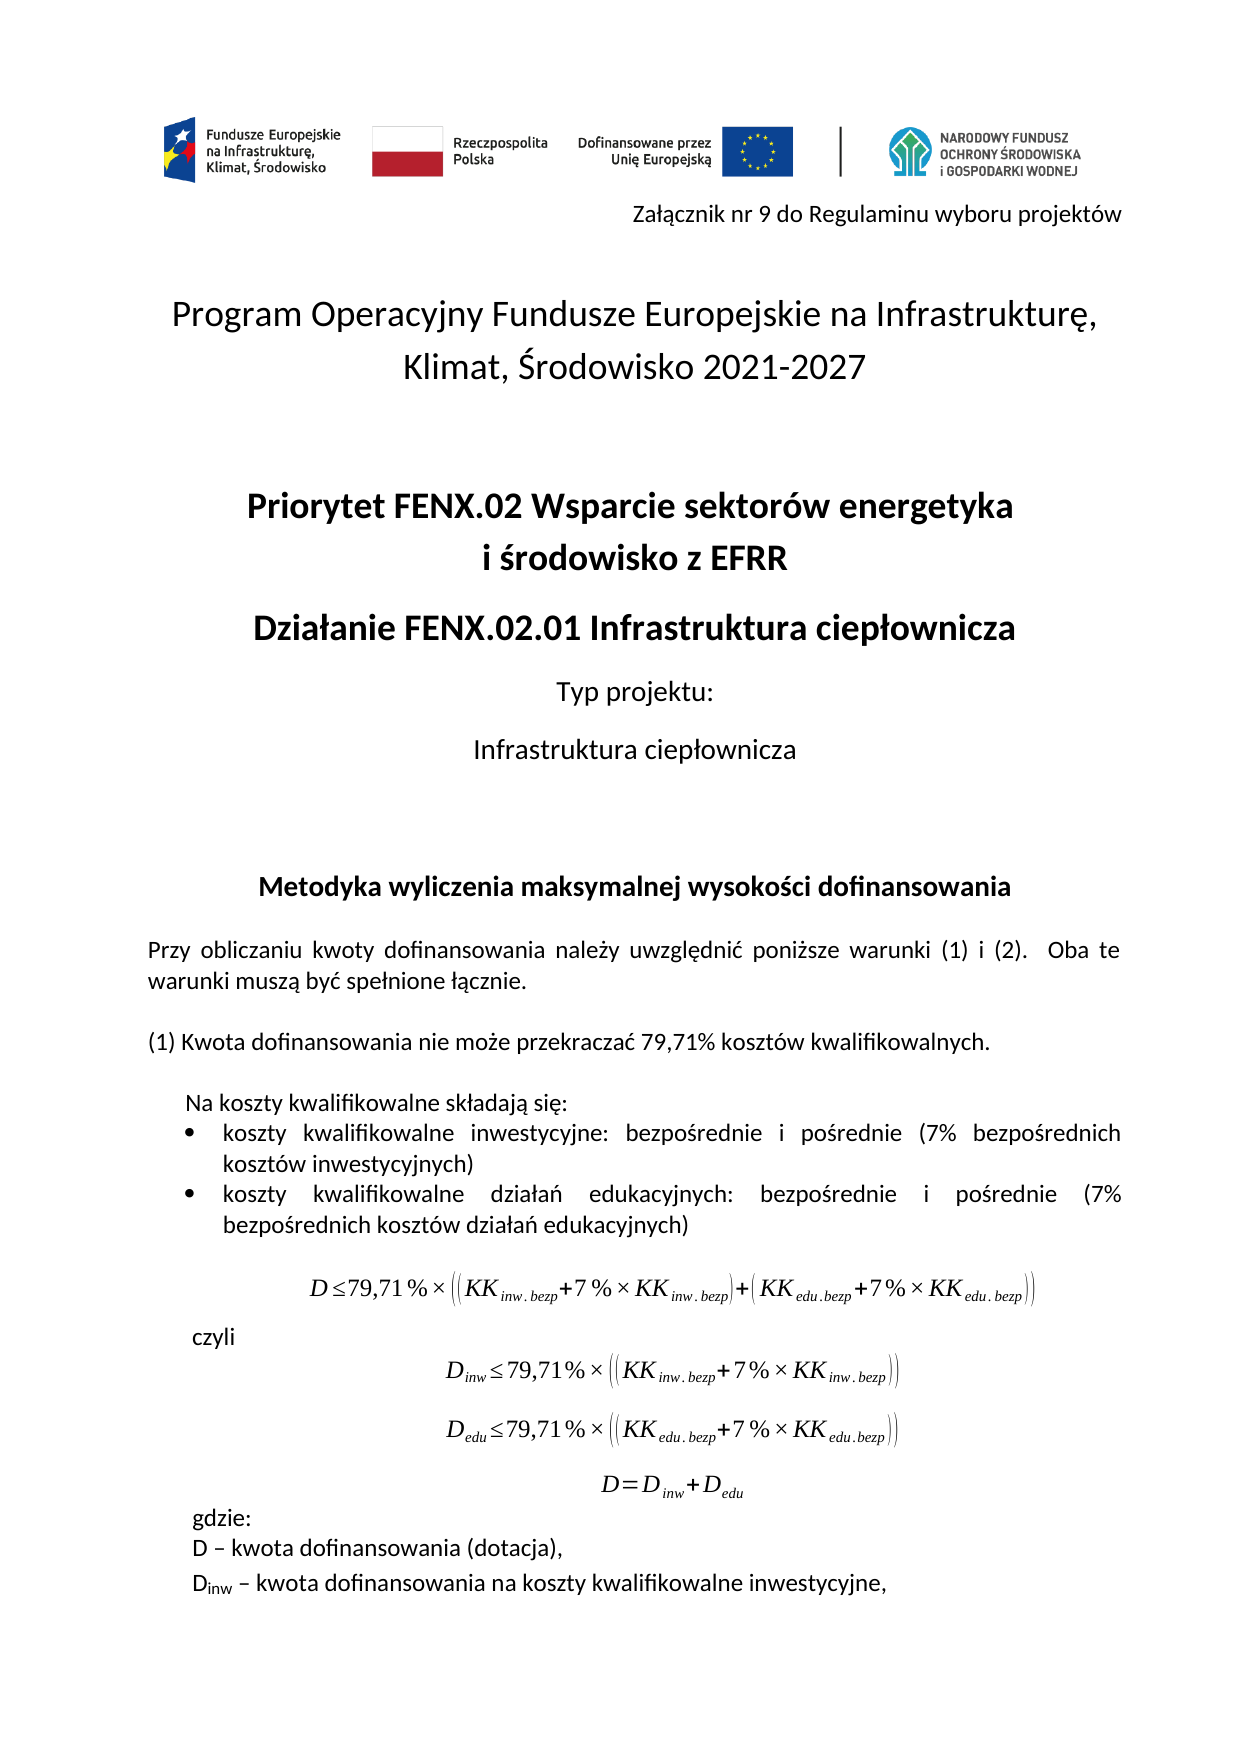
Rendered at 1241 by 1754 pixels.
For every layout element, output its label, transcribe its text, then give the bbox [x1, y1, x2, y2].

text Typ projektu: [148, 673, 1122, 709]
text (1) Kwota dofinansowania nie może przekraczać 79,71% kosztów kwalifikowalnych. [148, 1026, 1122, 1056]
list koszty kwalifikowalne działań edukacyjnych: bezpośrednie i pośrednie (7% bezpośrednich kosztów działań edukacyjnych) [185, 1178, 1122, 1239]
text Na koszty kwalifikowalne składają się: [185, 1087, 1122, 1117]
text Infrastruktura ciepłownicza [148, 731, 1122, 766]
text D – kwota dofinansowania (dotacja), [148, 1532, 1122, 1563]
text gdzie: [148, 1502, 1122, 1532]
text Priorytet FENX.02 Wsparcie sektorów energetyka i środowisko z EFRR [148, 482, 1122, 580]
text czyli [148, 1321, 1122, 1352]
text Załącznik nr 9 do Regulaminu wyboru projektów [148, 148, 1122, 229]
list koszty kwalifikowalne inwestycyjne: bezpośrednie i pośrednie (7% bezpośrednich kosztów inwestycyjnych) [185, 1117, 1122, 1178]
text Program Operacyjny Fundusze Europejskie na Infrastrukturę, Klimat, Środowisko 2021-2027 [148, 290, 1122, 389]
picture [147, 101, 1093, 199]
text Metodyka wyliczenia maksymalnej wysokości dofinansowania [148, 868, 1122, 904]
text Przy obliczaniu kwoty dofinansowania należy uwzględnić poniższe warunki (1) i (2). Oba te warunki muszą być spełnione łącznie. [148, 934, 1122, 995]
text Działanie FENX.02.01 Infrastruktura ciepłownicza [148, 604, 1122, 649]
text Dinw – kwota dofinansowania na koszty kwalifikowalne inwestycyjne, [148, 1563, 1122, 1598]
